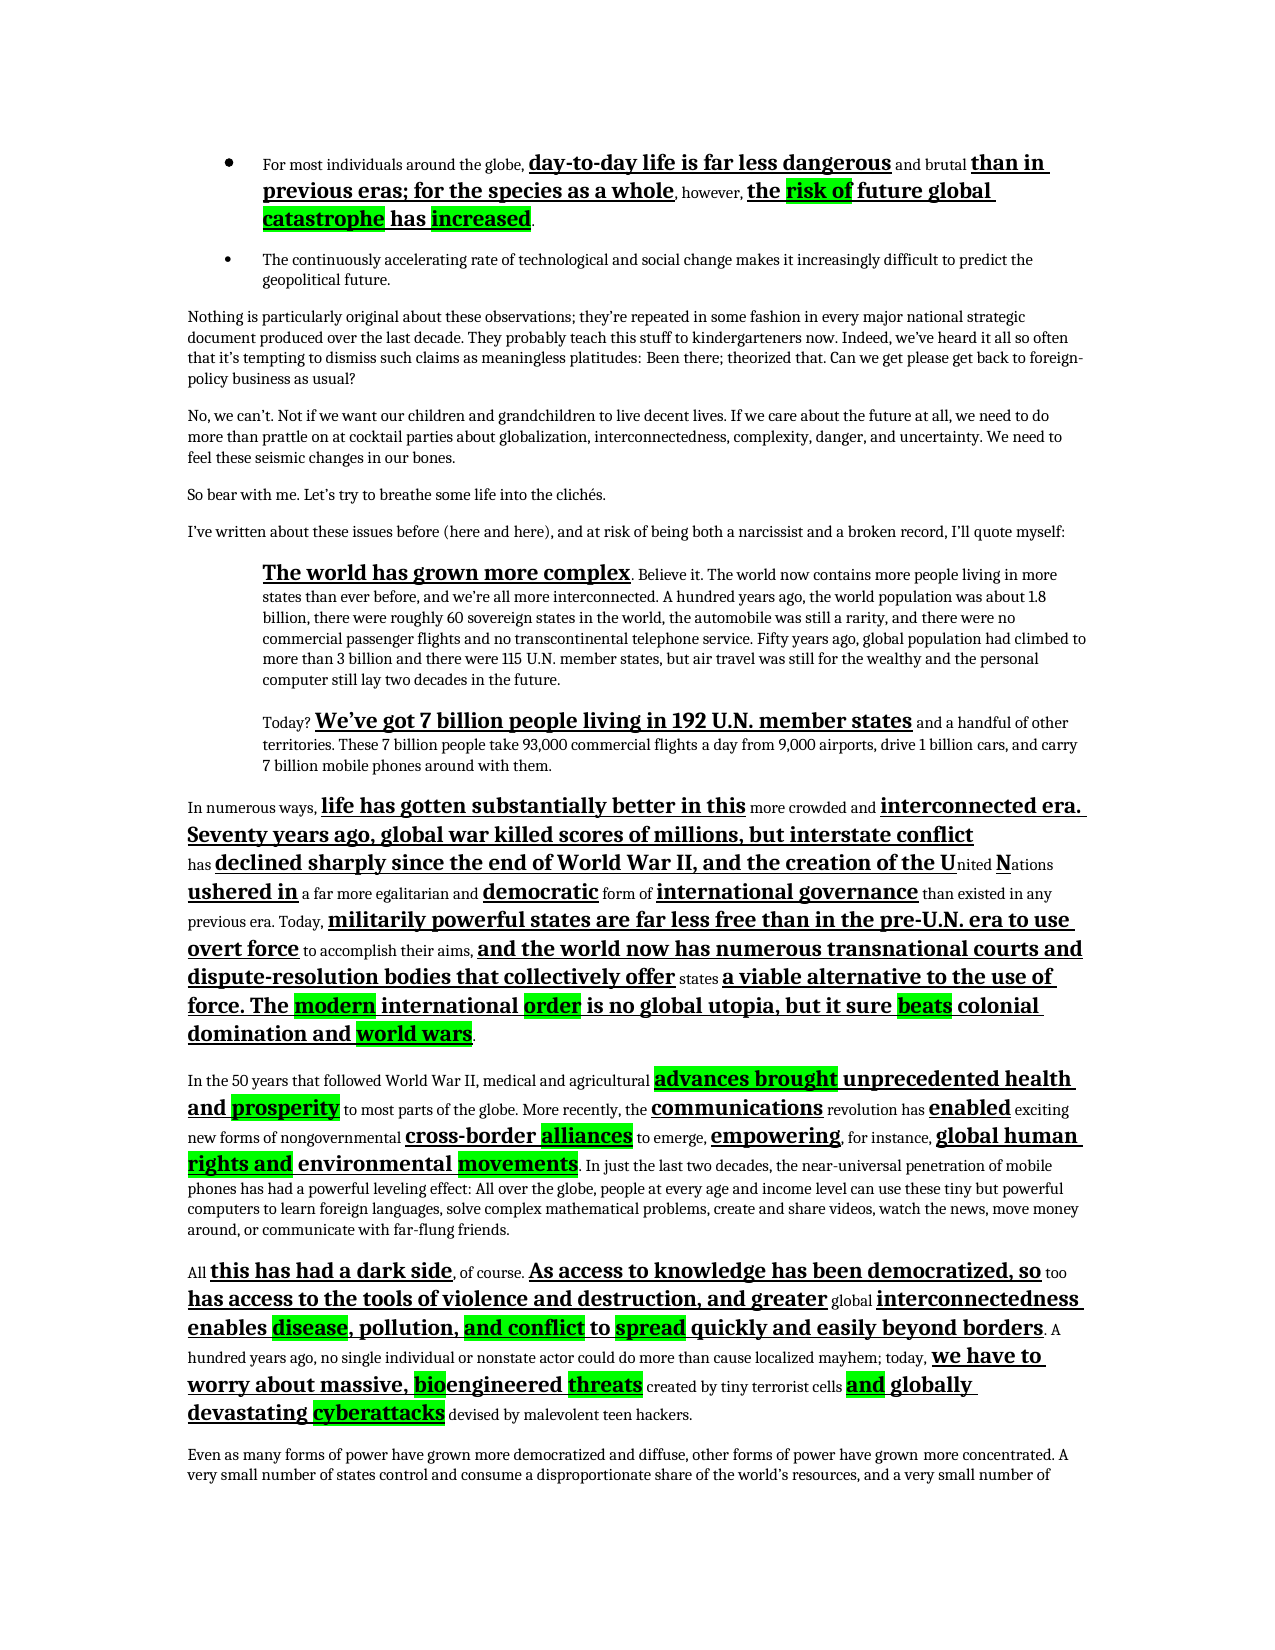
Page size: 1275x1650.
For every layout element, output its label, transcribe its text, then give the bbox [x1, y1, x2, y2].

text The world has grown more complex. Believe it. The world now contains more people living in more states than ever before, and we’re all more interconnected. A hundred years ago, the world population was about 1.8 billion, there were roughly 60 sovereign states in the world, the automobile was still a rarity, and there were no commercial passenger flights and no transcontinental telephone service. Fifty years ago, global population had climbed to more than 3 billion and there were 115 U.N. member states, but air travel was still for the wealthy and the personal computer still lay two decades in the future. [262, 560, 1087, 689]
text In numerous ways, life has gotten substantially better in this more crowded and interconnected era. Seventy years ago, global war killed scores of millions, but interstate conflict has declined sharply since the end of World War II, and the creation of the United Nations ushered in a far more egalitarian and democratic form of international governance than existed in any previous era. Today, militarily powerful states are far less free than in the pre-U.N. era to use overt force to accomplish their aims, and the world now has numerous transnational courts and dispute-resolution bodies that collectively offer states a viable alternative to the use of force. The modern international order is no global utopia, but it sure beats colonial domination and world wars. [187, 793, 1087, 1047]
text No, we can’t. Not if we want our children and grandchildren to live decent lives. If we care about the future at all, we need to do more than prattle on at cocktail parties about globalization, interconnectedness, complexity, danger, and uncertainty. We need to feel these seismic changes in our bones. [187, 407, 1087, 467]
text I’ve written about these issues before (here and here), and at risk of being both a narcissist and a broken record, I’ll quote myself: [187, 523, 1087, 542]
text So bear with me. Let’s try to breathe some life into the clichés. [187, 485, 1087, 504]
list The continuously accelerating rate of technological and social change makes it increasingly difficult to predict the geopolitical future. [225, 250, 1087, 290]
text All this has had a dark side, of course. As access to knowledge has been democratized, so too has access to the tools of violence and destruction, and greater global interconnectedness enables disease, pollution, and conflict to spread quickly and easily beyond borders. A hundred years ago, no single individual or nonstate actor could do more than cause localized mayhem; today, we have to worry about massive, bioengineered threats created by tiny terrorist cells and globally devastating cyberattacks devised by malevolent teen hackers. [187, 1258, 1087, 1426]
list For most individuals around the globe, day-to-day life is far less dangerous and brutal than in previous eras; for the species as a whole, however, the risk of future global catastrophe has increased. [225, 150, 1087, 232]
text Today? We’ve got 7 billion people living in 192 U.N. member states and a handful of other territories. These 7 billion people take 93,000 commercial flights a day from 9,000 airports, drive 1 billion cars, and carry 7 billion mobile phones around with them. [262, 708, 1087, 775]
text In the 50 years that followed World War II, medical and agricultural advances brought unprecedented health and prosperity to most parts of the globe. More recently, the communications revolution has enabled exciting new forms of nongovernmental cross-border alliances to emerge, empowering, for instance, global human rights and environmental movements. In just the last two decades, the near-universal penetration of mobile phones has had a powerful leveling effect: All over the globe, people at every age and income level can use these tiny but powerful computers to learn foreign languages, solve complex mathematical problems, create and share videos, watch the news, move money around, or communicate with far-flung friends. [187, 1066, 1087, 1239]
text Nothing is particularly original about these observations; they’re repeated in some fashion in every major national strategic document produced over the last decade. They probably teach this stuff to kindergarteners now. Indeed, we’ve heard it all so often that it’s tempting to dismiss such claims as meaningless platitudes: Been there; theorized that. Can we get please get back to foreign-policy business as usual? [187, 308, 1087, 389]
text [187, 1445, 1087, 1485]
